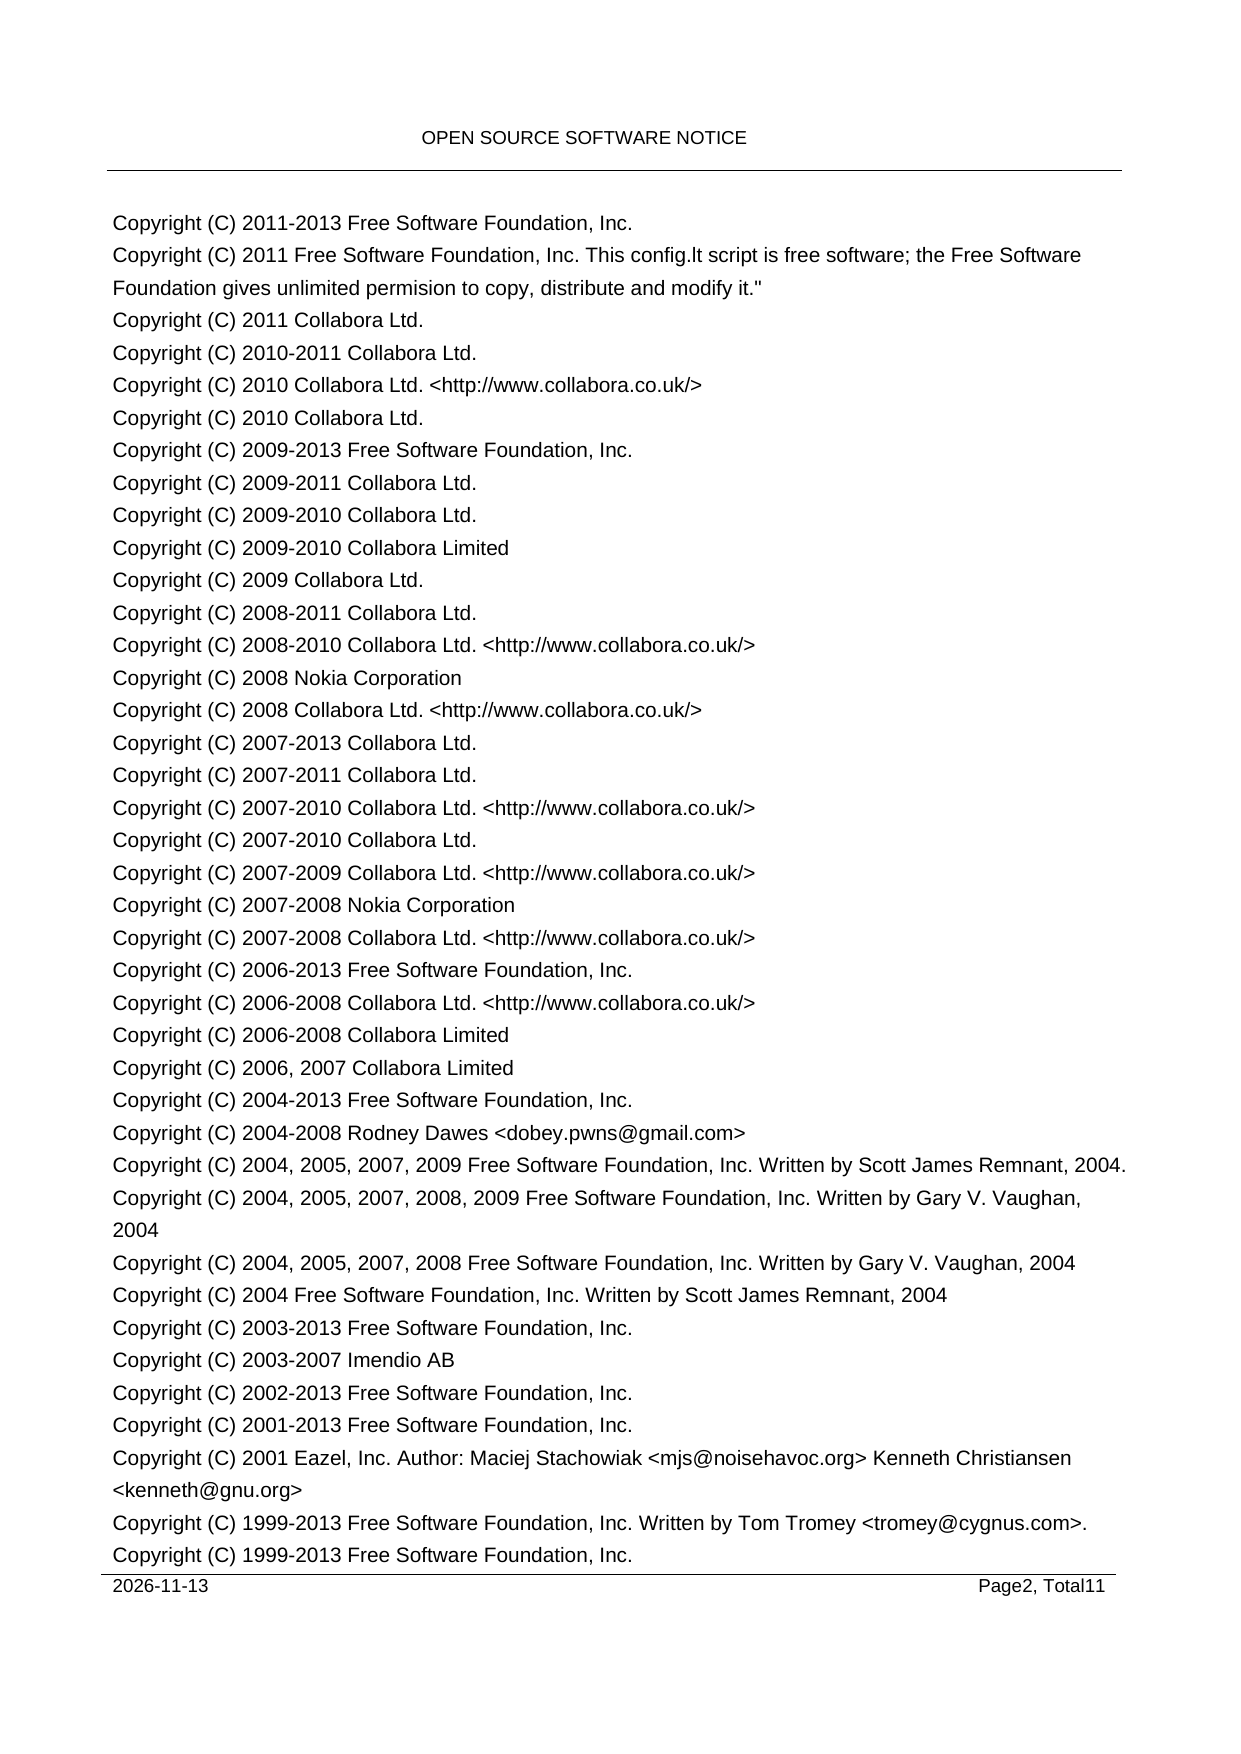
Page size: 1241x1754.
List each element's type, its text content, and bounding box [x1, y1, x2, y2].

text Copyright (C) 2006-2008 Collabora Ltd. <http://www.collabora.co.uk/> [112, 986, 1128, 1019]
text Copyright (C) 2008 Collabora Ltd. <http://www.collabora.co.uk/> [112, 694, 1128, 726]
text Copyright (C) 2007-2008 Collabora Ltd. <http://www.collabora.co.uk/> [112, 921, 1128, 954]
text Copyright (C) 1999-2013 Free Software Foundation, Inc. [112, 1539, 1128, 1571]
text Copyright (C) 2011 Collabora Ltd. [112, 304, 1128, 336]
text Copyright (C) 2011-2013 Free Software Foundation, Inc. [112, 206, 1128, 239]
text Copyright (C) 2006, 2007 Collabora Limited [112, 1051, 1128, 1084]
text Copyright (C) 2010 Collabora Ltd. [112, 401, 1128, 434]
text Copyright (C) 2007-2010 Collabora Ltd. [112, 824, 1128, 856]
text Copyright (C) 2001-2013 Free Software Foundation, Inc. [112, 1409, 1128, 1441]
text Copyright (C) 2009-2010 Collabora Limited [112, 531, 1128, 564]
text Copyright (C) 2004, 2005, 2007, 2008, 2009 Free Software Foundation, Inc. Written by Gary V. Vaughan, 2004 [112, 1181, 1128, 1246]
text Copyright (C) 2007-2011 Collabora Ltd. [112, 759, 1128, 791]
text Copyright (C) 2008-2011 Collabora Ltd. [112, 596, 1128, 629]
text Copyright (C) 2009-2011 Collabora Ltd. [112, 466, 1128, 499]
text Copyright (C) 1999-2013 Free Software Foundation, Inc. Written by Tom Tromey <tromey@cygnus.com>. [112, 1506, 1128, 1539]
text Copyright (C) 2007-2010 Collabora Ltd. <http://www.collabora.co.uk/> [112, 791, 1128, 824]
text Copyright (C) 2003-2013 Free Software Foundation, Inc. [112, 1311, 1128, 1344]
text Copyright (C) 2004-2013 Free Software Foundation, Inc. [112, 1084, 1128, 1116]
text Copyright (C) 2004-2008 Rodney Dawes <dobey.pwns@gmail.com> [112, 1116, 1128, 1149]
text Copyright (C) 2003-2007 Imendio AB [112, 1344, 1128, 1376]
text Copyright (C) 2004 Free Software Foundation, Inc. Written by Scott James Remnant, 2004 [112, 1279, 1128, 1311]
text Copyright (C) 2009 Collabora Ltd. [112, 564, 1128, 596]
text Copyright (C) 2007-2009 Collabora Ltd. <http://www.collabora.co.uk/> [112, 856, 1128, 889]
text Copyright (C) 2004, 2005, 2007, 2008 Free Software Foundation, Inc. Written by Gary V. Vaughan, 2004 [112, 1246, 1128, 1279]
text Copyright (C) 2011 Free Software Foundation, Inc. This config.lt script is free software; the Free Software Foundation gives unlimited permision to copy, distribute and modify it." [112, 239, 1128, 304]
text Copyright (C) 2006-2008 Collabora Limited [112, 1019, 1128, 1051]
text Copyright (C) 2006-2013 Free Software Foundation, Inc. [112, 954, 1128, 986]
text Copyright (C) 2010 Collabora Ltd. <http://www.collabora.co.uk/> [112, 369, 1128, 401]
text Copyright (C) 2009-2010 Collabora Ltd. [112, 499, 1128, 531]
text Copyright (C) 2001 Eazel, Inc. Author: Maciej Stachowiak <mjs@noisehavoc.org> Kenneth Christiansen <kenneth@gnu.org> [112, 1441, 1128, 1506]
text Copyright (C) 2002-2013 Free Software Foundation, Inc. [112, 1376, 1128, 1409]
text Copyright (C) 2009-2013 Free Software Foundation, Inc. [112, 434, 1128, 466]
text Copyright (C) 2007-2013 Collabora Ltd. [112, 726, 1128, 759]
text Copyright (C) 2007-2008 Nokia Corporation [112, 889, 1128, 921]
text Copyright (C) 2008 Nokia Corporation [112, 661, 1128, 694]
text Copyright (C) 2004, 2005, 2007, 2009 Free Software Foundation, Inc. Written by Scott James Remnant, 2004. [112, 1149, 1128, 1181]
text Copyright (C) 2008-2010 Collabora Ltd. <http://www.collabora.co.uk/> [112, 629, 1128, 661]
text Copyright (C) 2010-2011 Collabora Ltd. [112, 336, 1128, 369]
